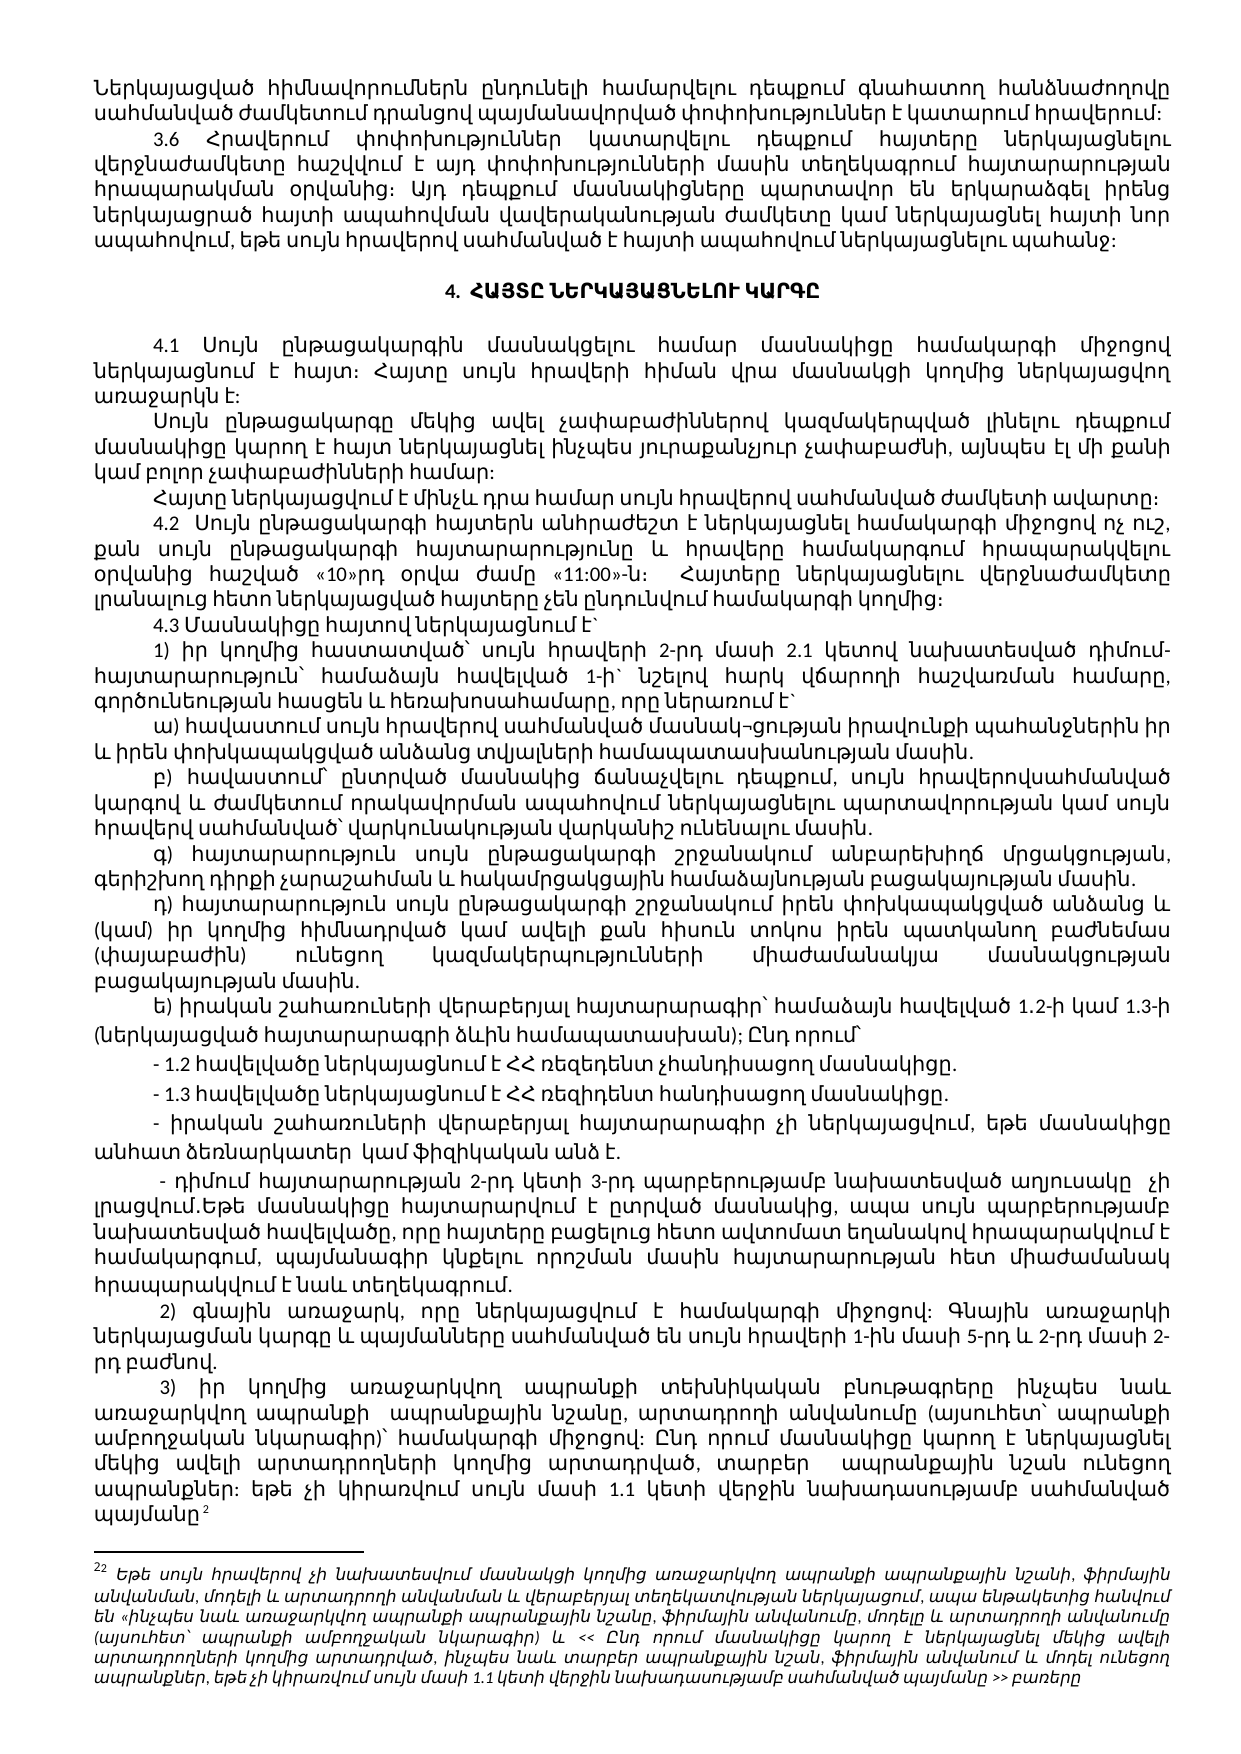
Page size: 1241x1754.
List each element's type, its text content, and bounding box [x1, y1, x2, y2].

text Հայտը ներկայացվում է մինչև դրա համար սույն հրավերով սահմանված ժամկետի ավարտը։ [94, 485, 1171, 510]
text - դիմում հայտարարության 2-րդ կետի 3-րդ պարբերությամբ նախատեսված աղյուսակը չի լրացվում․Եթե մասնակիցը հայտարարվում է ըտրված մասնակից, ապա սույն պարբերությամբ նախատեսված հավելվածը, որը հայտերը բացելուց հետո ավտոմատ եղանակով հրապարակվում է համակարգում, պայմանագիր կնքելու որոշման մասին հայտարարության հետ միաժամանակ հրապարակվում է նաև տեղեկագրում. [94, 1168, 1171, 1298]
text 1) իր կողմից հաստատված՝ սույն հրավերի 2-րդ մասի 2.1 կետով նախատեսված դիմում-հայտարարություն՝ համաձայն հավելված 1-ի` նշելով հարկ վճարողի հաշվառման համարը, գործունեության հասցեն և հեռախոսահամարը, որը ներառում է` [94, 637, 1171, 714]
text 3) իր կողմից առաջարկվող ապրանքի տեխնիկական բնութագրերը ինչպես նաև առաջարկվող ապրանքի ապրանքային նշանը, արտադրողի անվանումը (այսուհետ՝ ապրանքի ամբողջական նկարագիր)՝ համակարգի միջոցով: Ընդ որում մասնակիցը կարող է ներկայացնել մեկից ավելի արտադրողների կողմից արտադրված, տարբեր ապրանքային նշան ունեցող ապրանքներ: եթե չի կիրառվում սույն մասի 1.1 կետի վերջին նախադասությամբ սահմանված պայմանը 2 [94, 1374, 1171, 1527]
text - 1.3 հավելվածը ներկայացնում է ՀՀ ռեզիդենտ հանդիսացող մասնակիցը. [94, 1081, 1171, 1106]
text Սույն ընթացակարգը մեկից ավել չափաբաժիններով կազմակերպված լինելու դեպքում մասնակիցը կարող է հայտ ներկայացնել ինչպես յուրաքանչյուր չափաբաժնի, այնպես էլ մի քանի կամ բոլոր չափաբաժինների համար: [94, 409, 1171, 485]
text 4.3 Մասնակիցը հայտով ներկայացնում է` [94, 612, 1171, 637]
text դ) հայտարարություն սույն ընթացակարգի շրջանակում իրեն փոխկապակցված անձանց և (կամ) իր կողմից հիմնադրված կամ ավելի քան հիսուն տոկոս իրեն պատկանող բաժնեմաս (փայաբաժին) ունեցող կազմակերպությունների միաժամանակյա մասնակցության բացակայության մասին. [94, 892, 1171, 993]
text ա) հավաստում սույն հրավերով սահմանված մասնակ¬ցության իրավունքի պահանջներին իր և իրեն փոխկապակցված անձանց տվյալների համապատասխանության մասին. [94, 714, 1171, 764]
text բ) հավաստում՝ ընտրված մասնակից ճանաչվելու դեպքում, սույն հրավերովսահմանված կարգով և ժամկետում որակավորման ապահովում ներկայացնելու պարտավորության կամ սույն հրավերվ սահմանված՝ վարկունակության վարկանիշ ունենալու մասին. [94, 764, 1171, 841]
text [94, 75, 1171, 126]
text - 1.2 հավելվածը ներկայացնում է ՀՀ ռեզեդենտ չհանդիսացող մասնակիցը. [94, 1052, 1171, 1077]
text գ) հայտարարություն սույն ընթացակարգի շրջանակում անբարեխիղճ մրցակցության, գերիշխող դիրքի չարաշահման և հակամրցակցային համաձայնության բացակայության մասին. [94, 841, 1171, 892]
text 4.2 Սույն ընթացակարգի հայտերն անհրաժեշտ է ներկայացնել համակարգի միջոցով ոչ ուշ, քան սույն ընթացակարգի հայտարարությունը և հրավերը համակարգում հրապարակվելու օրվանից հաշված «10»րդ օրվա ժամը «11:00»-ն։ Հայտերը ներկայացնելու վերջնաժամկետը լրանալուց հետո ներկայացված հայտերը չեն ընդունվում համակարգի կողմից։ [94, 510, 1171, 612]
text 3.6 Հրավերում փոփոխություններ կատարվելու դեպքում հայտերը ներկայացնելու վերջնաժամկետը հաշվվում է այդ փոփոխությունների մասին տեղեկագրում հայտարարության հրապարակման օրվանից։ Այդ դեպքում մասնակիցները պարտավոր են երկարաձգել իրենց ներկայացրած հայտի ապահովման վավերականության ժամկետը կամ ներկայացնել հայտի նոր ապահովում, եթե սույն հրավերով սահմանված է հայտի ապահովում ներկայացնելու պահանջ: [94, 126, 1171, 253]
text 4.1 Սույն ընթացակարգին մասնակցելու համար մասնակիցը համակարգի միջոցով ներկայացնում է հայտ։ Հայտը սույն հրավերի հիման վրա մասնակցի կողմից ներկայացվող առաջարկն է: [94, 332, 1171, 409]
text - իրական շահառուների վերաբերյալ հայտարարագիր չի ներկայացվում, եթե մասնակիցը անհատ ձեռնարկատեր կամ ֆիզիկական անձ է. [94, 1110, 1171, 1164]
text 4. ՀԱՅՏԸ ՆԵՐԿԱՅԱՑՆԵԼՈՒ ԿԱՐԳԸ [94, 278, 1171, 304]
text ե) իրական շահառուների վերաբերյալ հայտարարագիր՝ համաձայն հավելված 1․2-ի կամ 1.3-ի (ներկայացված հայտարարագրի ձևին համապատասխան); Ընդ որում՝ [94, 993, 1171, 1048]
text 2) գնային առաջարկ, որը ներկայացվում է համակարգի միջոցով: Գնային առաջարկի ներկայացման կարգը և պայմանները սահմանված են սույն հրավերի 1-ին մասի 5-րդ և 2-րդ մասի 2-րդ բաժնով. [94, 1298, 1171, 1374]
